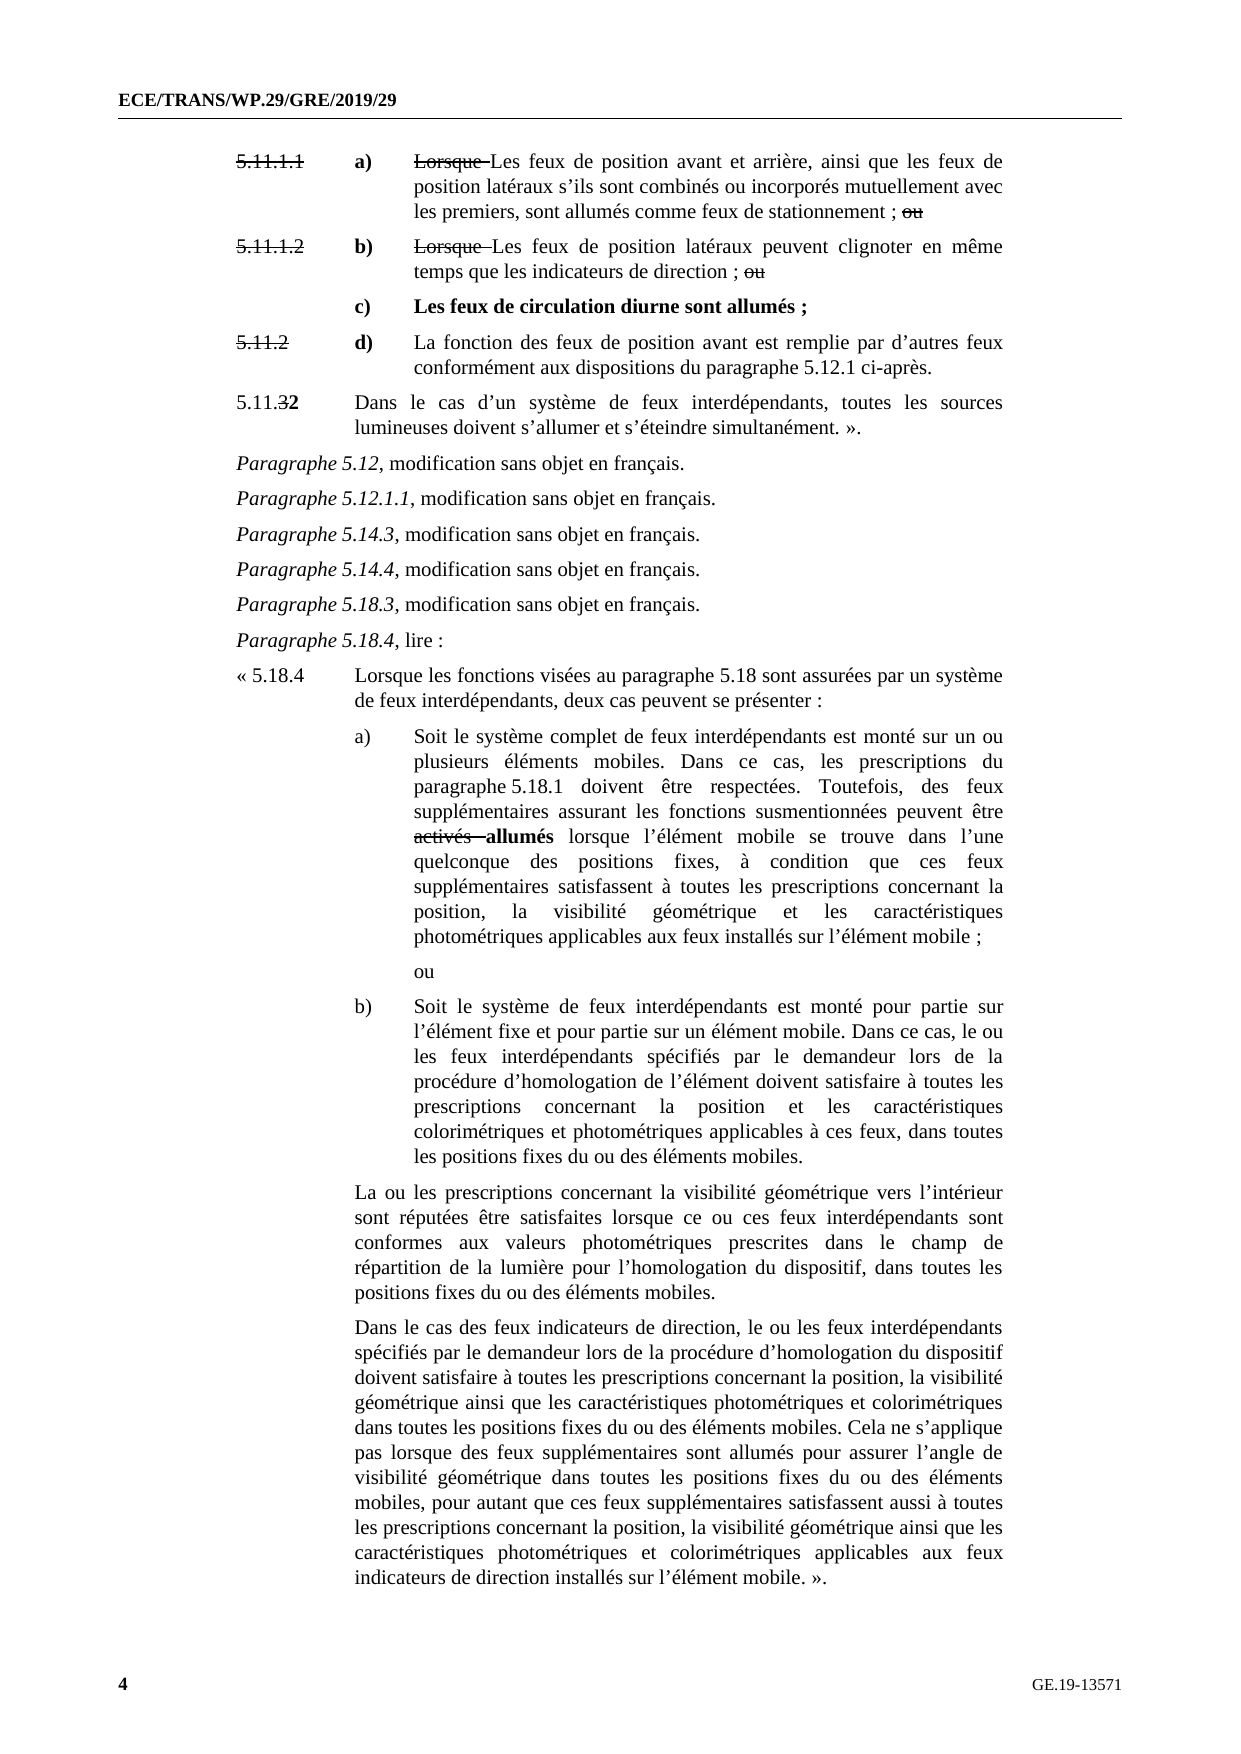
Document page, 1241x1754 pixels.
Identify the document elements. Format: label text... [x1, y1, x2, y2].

text a) Soit le système complet de feux interdépendants est monté sur un ou plusieurs éléments mobiles. Dans ce cas, les prescriptions du paragraphe 5.18.1 doivent être respectées. Toutefois, des feux supplémentaires assurant les fonctions susmentionnées peuvent être activés allumés lorsque l’élément mobile se trouve dans l’une quelconque des positions fixes, à condition que ces feux supplémentaires satisfassent à toutes les prescriptions concernant la position, la visibilité géométrique et les caractéristiques photométriques applicables aux feux installés sur l’élément mobile ; [354, 723, 1004, 948]
text ou [413, 958, 1004, 983]
text Paragraphe 5.18.3, modification sans objet en français. [236, 591, 1004, 616]
text Paragraphe 5.14.3, modification sans objet en français. [236, 521, 1004, 546]
text Paragraphe 5.18.4, lire : [236, 627, 1004, 652]
text 5.11.1.1 a) Lorsque Les feux de position avant et arrière, ainsi que les feux de position latéraux s’ils sont combinés ou incorporés mutuellement avec les premiers, sont allumés comme feux de stationnement ; ou [236, 148, 1004, 223]
text c) Les feux de circulation diurne sont allumés ; [354, 293, 1004, 318]
text La ou les prescriptions concernant la visibilité géométrique vers l’intérieur sont réputées être satisfaites lorsque ce ou ces feux interdépendants sont conformes aux valeurs photométriques prescrites dans le champ de répartition de la lumière pour l’homologation du dispositif, dans toutes les positions fixes du ou des éléments mobiles. [354, 1179, 1004, 1304]
text Paragraphe 5.14.4, modification sans objet en français. [236, 556, 1004, 581]
text Dans le cas des feux indicateurs de direction, le ou les feux interdépendants spécifiés par le demandeur lors de la procédure d’homologation du dispositif doivent satisfaire à toutes les prescriptions concernant la position, la visibilité géométrique ainsi que les caractéristiques photométriques et colorimétriques dans toutes les positions fixes du ou des éléments mobiles. Cela ne s’applique pas lorsque des feux supplémentaires sont allumés pour assurer l’angle de visibilité géométrique dans toutes les positions fixes du ou des éléments mobiles, pour autant que ces feux supplémentaires satisfassent aussi à toutes les prescriptions concernant la position, la visibilité géométrique ainsi que les caractéristiques photométriques et colorimétriques applicables aux feux indicateurs de direction installés sur l’élément mobile. ». [354, 1314, 1004, 1589]
text « 5.18.4 Lorsque les fonctions visées au paragraphe 5.18 sont assurées par un système de feux interdépendants, deux cas peuvent se présenter : [236, 662, 1004, 712]
text 5.11.1.2 b) Lorsque Les feux de position latéraux peuvent clignoter en même temps que les indicateurs de direction ; ou [236, 233, 1004, 283]
text Paragraphe 5.12.1.1, modification sans objet en français. [236, 485, 1004, 510]
text 5.11.32 Dans le cas d’un système de feux interdépendants, toutes les sources lumineuses doivent s’allumer et s’éteindre simultanément. ». [236, 389, 1004, 439]
text 5.11.2 d) La fonction des feux de position avant est remplie par d’autres feux conformément aux dispositions du paragraphe 5.12.1 ci-après. [236, 329, 1004, 379]
text b) Soit le système de feux interdépendants est monté pour partie sur l’élément fixe et pour partie sur un élément mobile. Dans ce cas, le ou les feux interdépendants spécifiés par le demandeur lors de la procédure d’homologation de l’élément doivent satisfaire à toutes les prescriptions concernant la position et les caractéristiques colorimétriques et photométriques applicables à ces feux, dans toutes les positions fixes du ou des éléments mobiles. [354, 993, 1004, 1168]
text Paragraphe 5.12, modification sans objet en français. [236, 450, 1004, 475]
